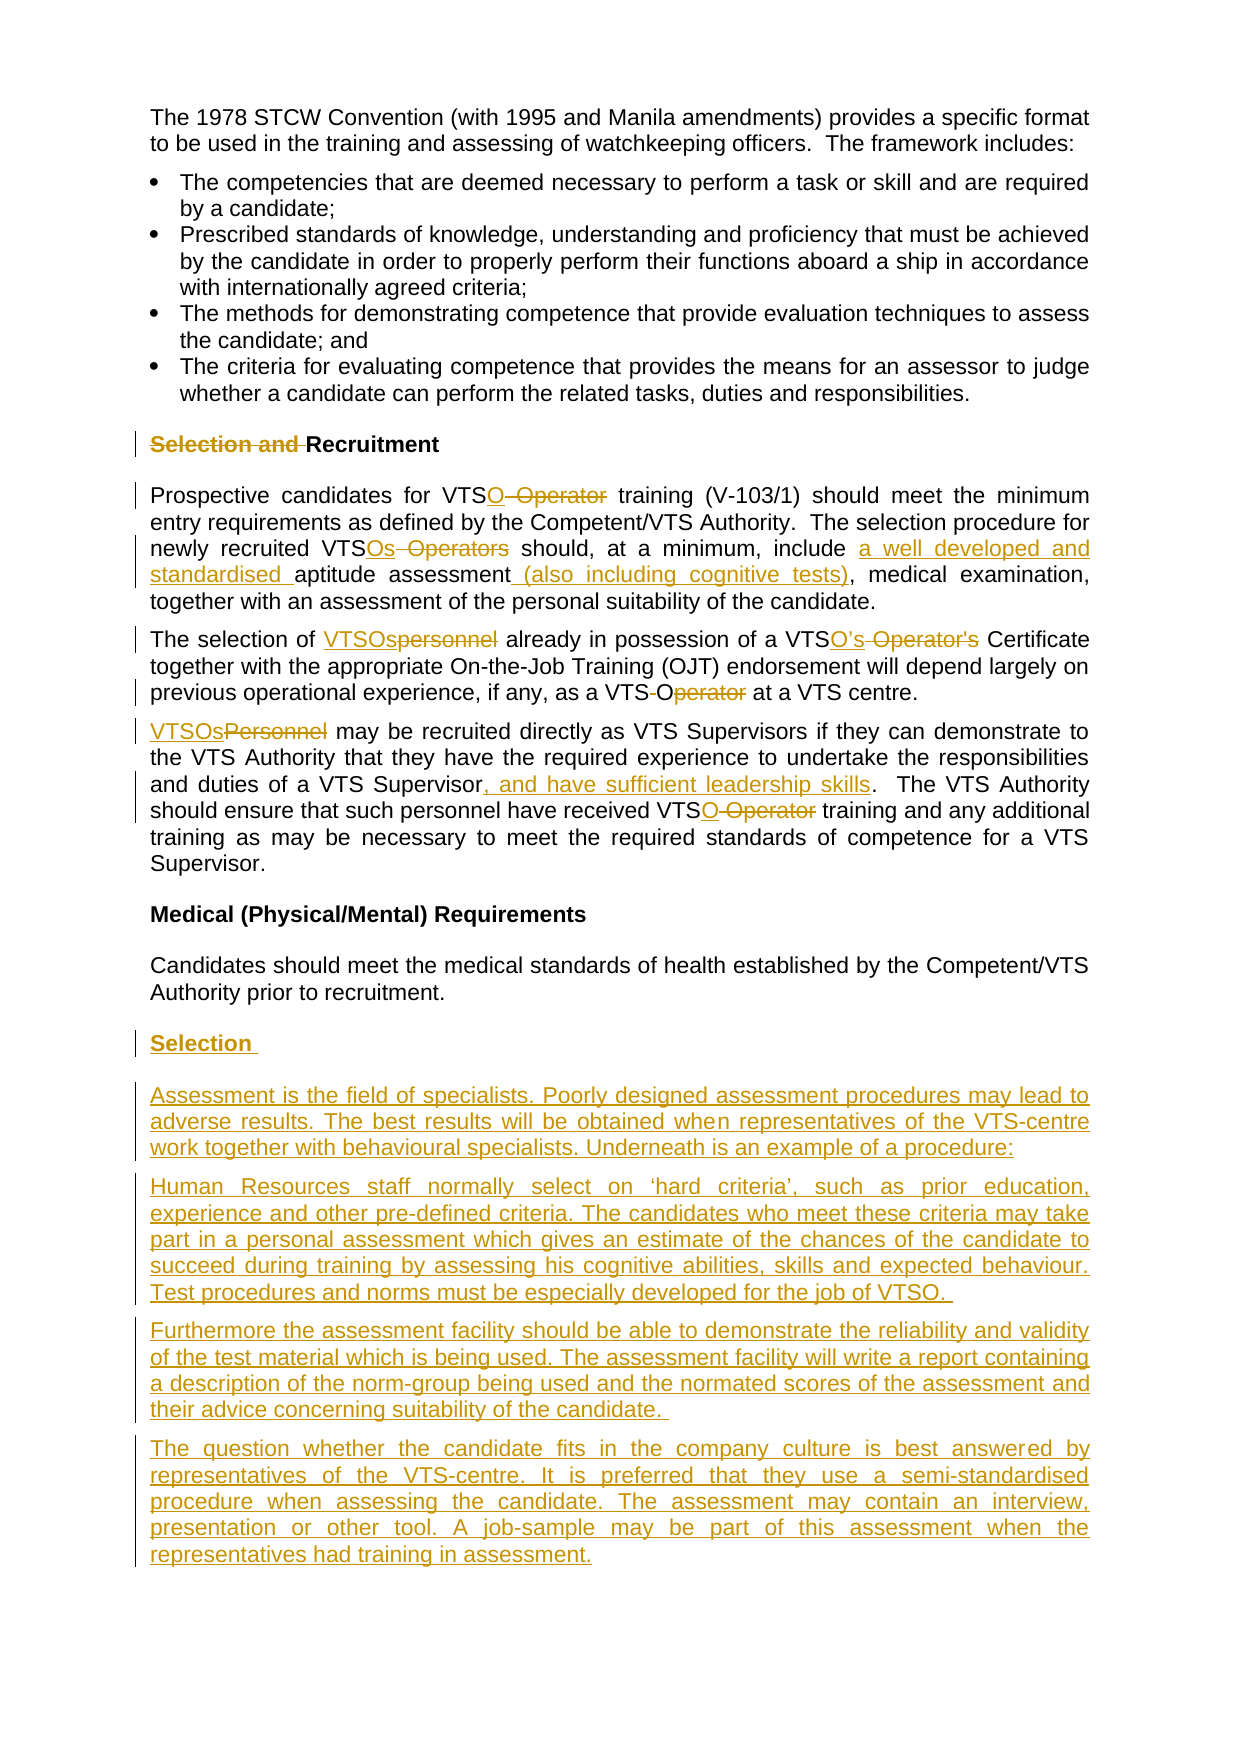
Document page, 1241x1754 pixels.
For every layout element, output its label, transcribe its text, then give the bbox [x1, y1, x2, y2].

text The 1978 STCW Convention (with 1995 and Manila amendments) provides a specific format to be used in the training and assessing of watchkeeping officers. The framework includes: [150, 103, 1090, 156]
list The criteria for evaluating competence that provides the means for an assessor to judge whether a candidate can perform the related tasks, duties and responsibilities. [150, 353, 1090, 406]
text Prospective candidates for VTS training (V-103/1) should meet the minimum entry requirements as defined by the Competent/VTS Authority. The selection procedure for newly recruited VTS should, at a minimum, include aptitude assessment, medical examination, together with an assessment of the personal suitability of the candidate. [150, 482, 1090, 614]
text may be recruited directly as VTS Supervisors if they can demonstrate to the VTS Authority that they have the required experience to undertake the responsibilities and duties of a VTS Supervisor. The VTS Authority should ensure that such personnel have received VTS training and any additional training as may be necessary to meet the required standards of competence for a VTS Supervisor. [150, 718, 1090, 876]
list Medical (Physical/Mental) Requirements [150, 901, 1090, 927]
list Prescribed standards of knowledge, understanding and proficiency that must be achieved by the candidate in order to properly perform their functions aboard a ship in accordance with internationally agreed criteria; [150, 221, 1090, 300]
text The selection of already in possession of a VTS Certificate together with the appropriate On-the-Job Training (OJT) endorsement will depend largely on previous operational experience, if any, as a VTSO at a VTS centre. [150, 626, 1090, 706]
list Recruitment [150, 431, 1090, 457]
list The competencies that are deemed necessary to perform a task or skill and are required by a candidate; [150, 169, 1090, 221]
list The methods for demonstrating competence that provide evaluation techniques to assess the candidate; and [150, 300, 1090, 353]
text Candidates should meet the medical standards of health established by the Competent/VTS Authority prior to recruitment. [150, 952, 1090, 1005]
